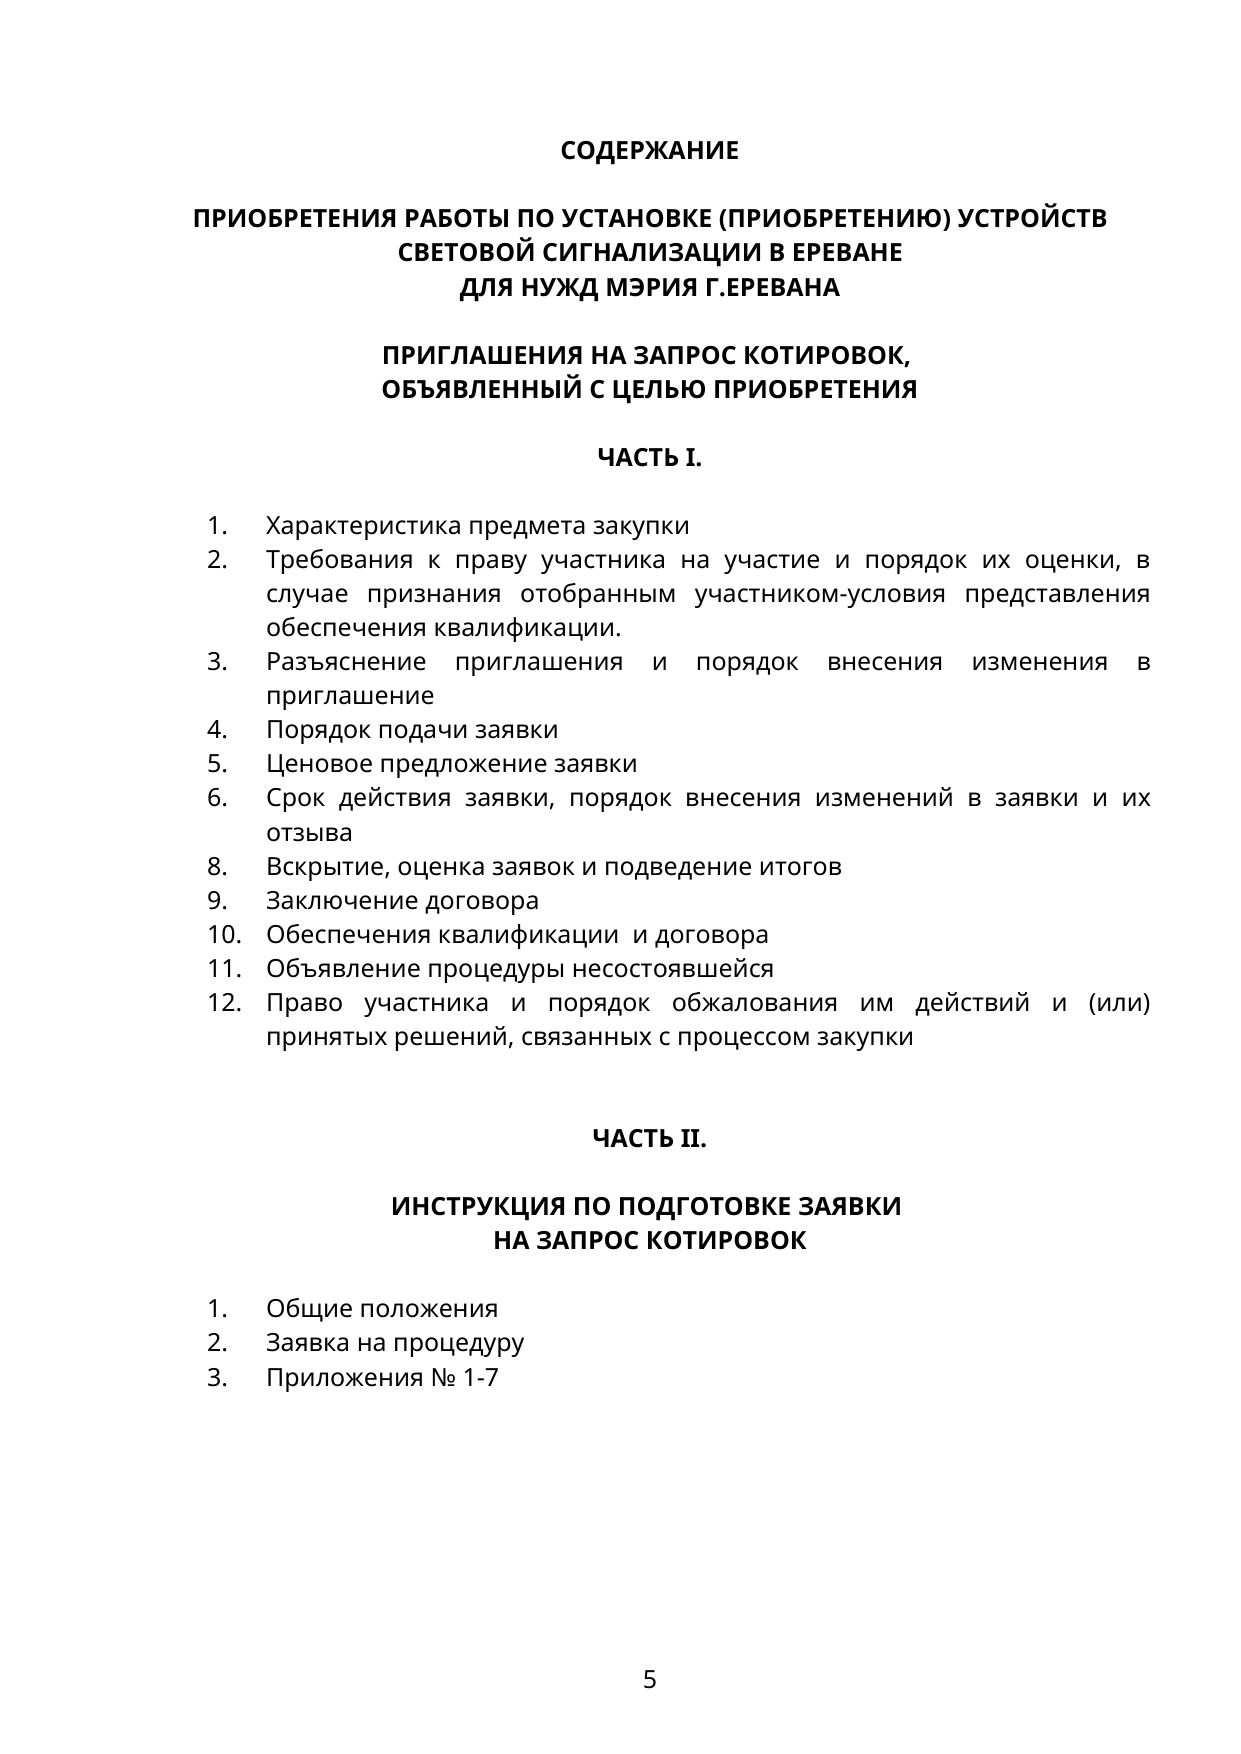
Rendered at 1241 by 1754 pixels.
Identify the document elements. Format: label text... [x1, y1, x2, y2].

text 1. Характеристика предмета закупки [207, 508, 1152, 542]
text 6. Срок действия заявки, порядок внесения изменений в заявки и их отзыва [207, 780, 1152, 848]
text 12. Право участника и порядок обжалования им действий и (или) принятых решений, связанных с процессом закупки [207, 984, 1152, 1053]
text 11. Объявление процедуры несостоявшейся [207, 950, 1152, 984]
text ПРИОБРЕТЕНИЯ РАБОТЫ ПО УСТАНОВКЕ (ПРИОБРЕТЕНИЮ) УСТРОЙСТВ СВЕТОВОЙ СИГНАЛИЗАЦИИ В ЕРЕВАНЕ [148, 201, 1152, 269]
text 1. Общие положения [207, 1291, 1152, 1325]
text ИНСТРУКЦИЯ ПО ПОДГОТОВКЕ ЗАЯВКИ НА ЗАПРОС КОТИРОВОК [148, 1189, 1152, 1257]
text ПРИГЛАШЕНИЯ НА ЗАПРОС КОТИРОВОК, ОБЪЯВЛЕННЫЙ С ЦЕЛЬЮ ПРИОБРЕТЕНИЯ [148, 337, 1152, 405]
text СОДЕРЖАНИЕ [148, 133, 1152, 167]
text 2. Заявка на процедуру [207, 1325, 1152, 1359]
text 10. Обеспечения квалификации и договора [207, 916, 1152, 950]
text ЧАСТЬ I. [148, 439, 1152, 473]
text 8. Вскрытие, оценка заявок и подведение итогов [207, 848, 1152, 882]
text 4. Порядок подачи заявки [207, 712, 1152, 746]
text ДЛЯ НУЖД МЭРИЯ Г.ЕРЕВАНА [148, 269, 1152, 303]
text ЧАСТЬ II. [148, 1121, 1152, 1155]
text 5. Ценовое предложение заявки [207, 746, 1152, 780]
text 9. Заключение договора [207, 882, 1152, 916]
text 3. Разъяснение приглашения и порядок внесения изменения в приглашение [207, 644, 1152, 712]
text 3. Приложения № 1-7 [207, 1359, 1152, 1393]
text 2. Требования к праву участника на участие и порядок их оценки, в случае признания отобранным участником-условия представления обеспечения квалификации. [207, 542, 1152, 644]
